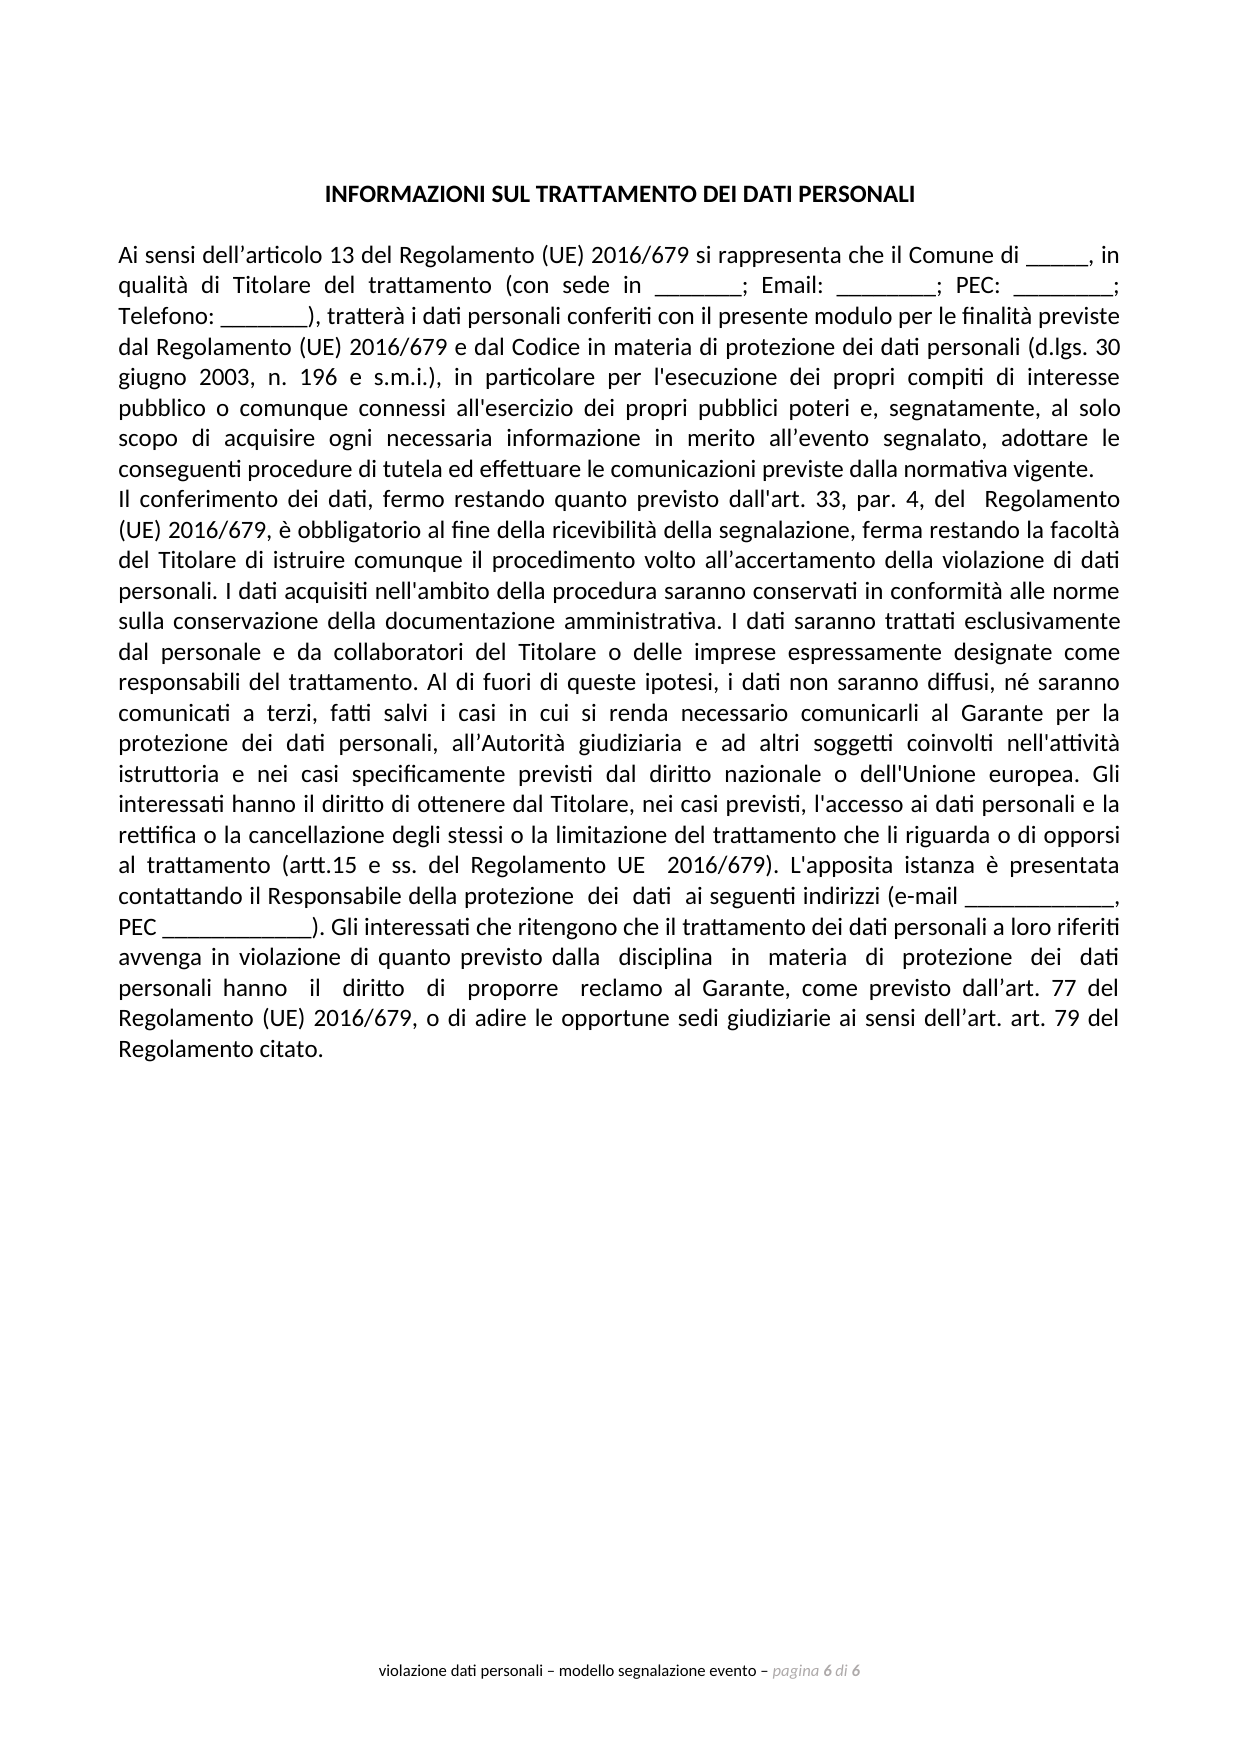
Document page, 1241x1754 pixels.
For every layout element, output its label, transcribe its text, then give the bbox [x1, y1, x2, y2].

text INFORMAZIONI SUL TRATTAMENTO DEI DATI PERSONALI [118, 178, 1122, 209]
text Ai sensi dell’articolo 13 del Regolamento (UE) 2016/679 si rappresenta che il Comune di _____, in qualità di Titolare del trattamento (con sede in _______; Email: ________; PEC: ________; Telefono: _______), tratterà i dati personali conferiti con il presente modulo per le finalità previste dal Regolamento (UE) 2016/679 e dal Codice in materia di protezione dei dati personali (d.lgs. 30 giugno 2003, n. 196 e s.m.i.), in particolare per l'esecuzione dei propri compiti di interesse pubblico o comunque connessi all'esercizio dei propri pubblici poteri e, segnatamente, al solo scopo di acquisire ogni necessaria informazione in merito all’evento segnalato, adottare le conseguenti procedure di tutela ed effettuare le comunicazioni previste dalla normativa vigente. [118, 239, 1122, 483]
text Il conferimento dei dati, fermo restando quanto previsto dall'art. 33, par. 4, del Regolamento (UE) 2016/679, è obbligatorio al fine della ricevibilità della segnalazione, ferma restando la facoltà del Titolare di istruire comunque il procedimento volto all’accertamento della violazione di dati personali. I dati acquisiti nell'ambito della procedura saranno conservati in conformità alle norme sulla conservazione della documentazione amministrativa. I dati saranno trattati esclusivamente dal personale e da collaboratori del Titolare o delle imprese espressamente designate come responsabili del trattamento. Al di fuori di queste ipotesi, i dati non saranno diffusi, né saranno comunicati a terzi, fatti salvi i casi in cui si renda necessario comunicarli al Garante per la protezione dei dati personali, all’Autorità giudiziaria e ad altri soggetti coinvolti nell'attività istruttoria e nei casi specificamente previsti dal diritto nazionale o dell'Unione europea. Gli interessati hanno il diritto di ottenere dal Titolare, nei casi previsti, l'accesso ai dati personali e la rettifica o la cancellazione degli stessi o la limitazione del trattamento che li riguarda o di opporsi al trattamento (artt.15 e ss. del Regolamento UE 2016/679). L'apposita istanza è presentata contattando il Responsabile della protezione dei dati ai seguenti indirizzi (e-mail ____________, PEC ____________). Gli interessati che ritengono che il trattamento dei dati personali a loro riferiti avvenga in violazione di quanto previsto dalla disciplina in materia di protezione dei dati personali hanno il diritto di proporre reclamo al Garante, come previsto dall’art. 77 del Regolamento (UE) 2016/679, o di adire le opportune sedi giudiziarie ai sensi dell’art. art. 79 del Regolamento citato. [118, 483, 1122, 1063]
